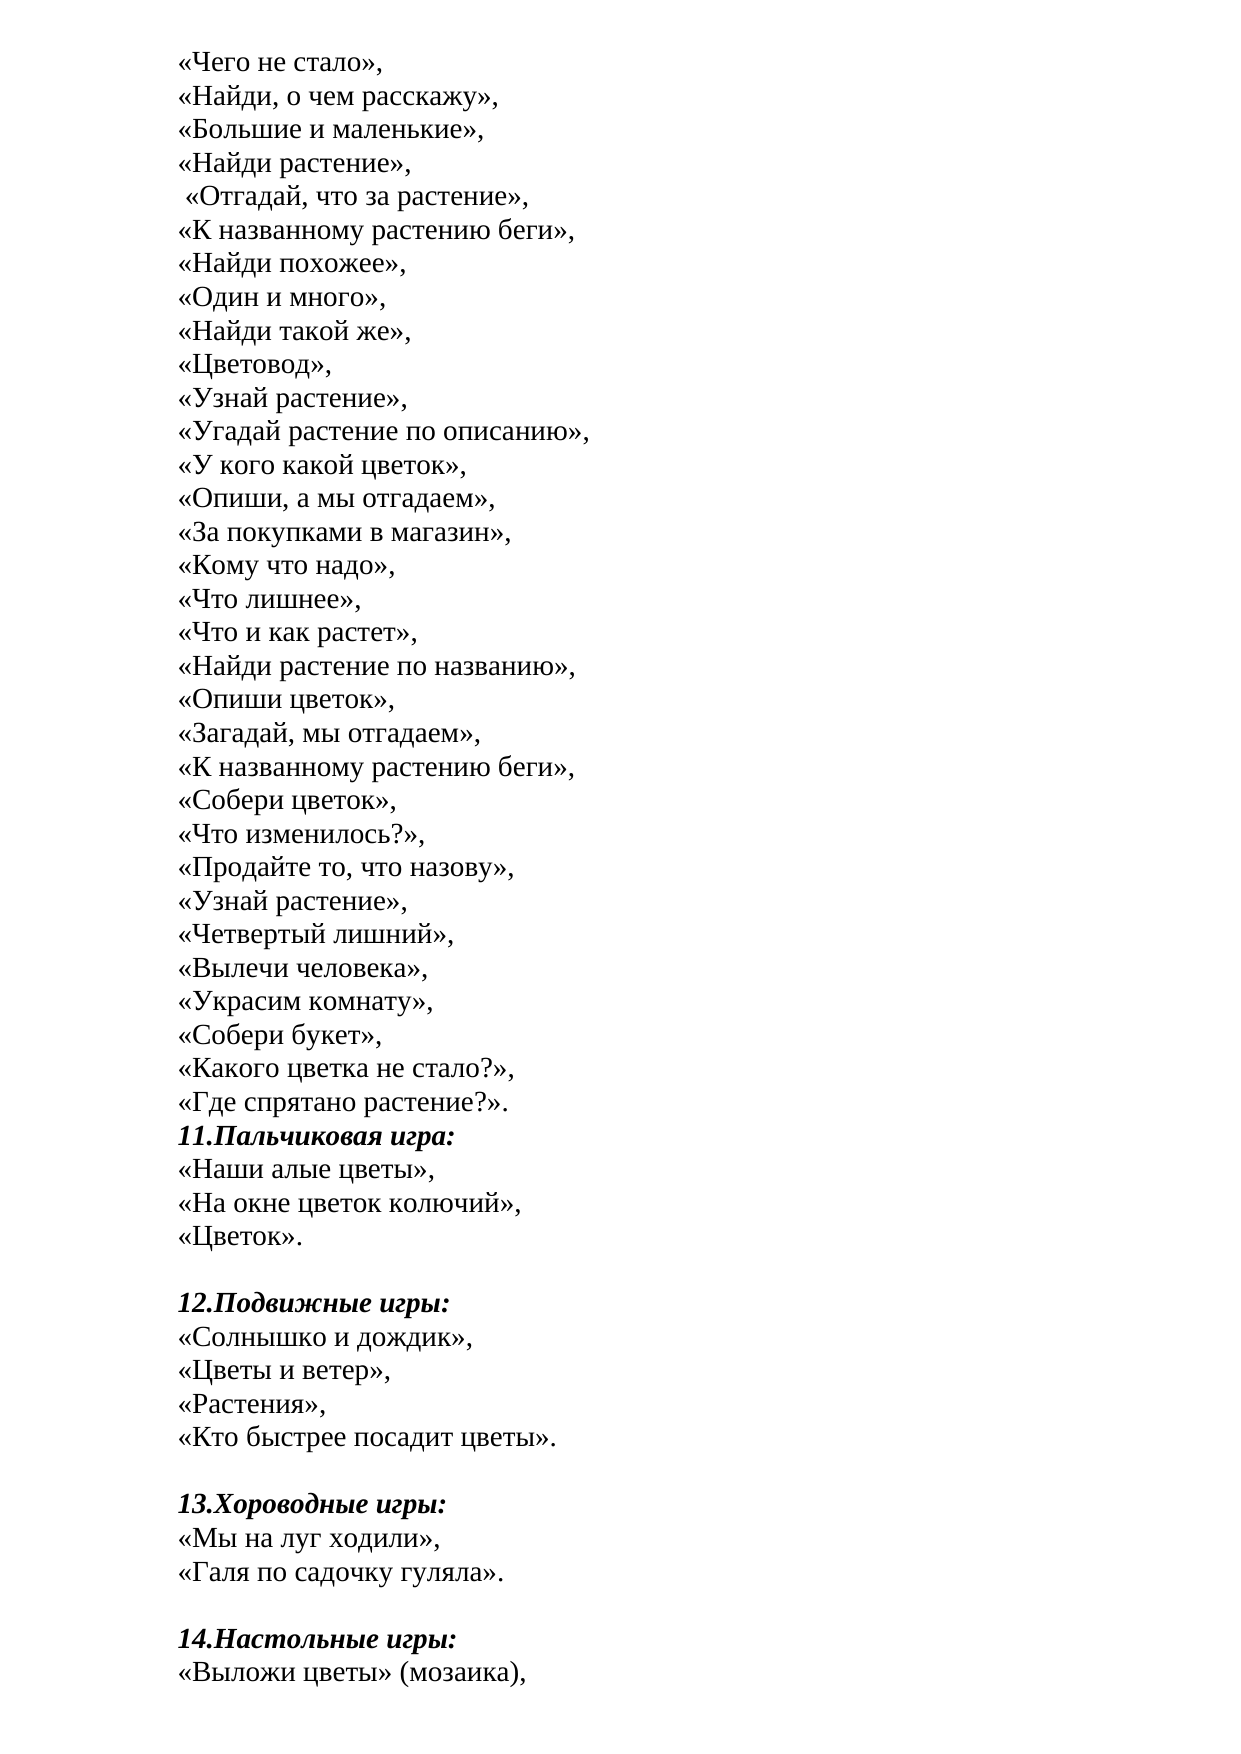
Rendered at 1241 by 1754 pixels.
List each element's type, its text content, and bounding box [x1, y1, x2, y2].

text «Что лишнее», [118, 581, 1196, 614]
text «Найди похожее», [118, 246, 1196, 279]
text «Загадай, мы отгадаем», [118, 715, 1196, 749]
text «Большие и маленькие», [118, 111, 1196, 145]
text «Найди, о чем расскажу», [118, 78, 1196, 111]
text «У кого какой цветок», [118, 447, 1196, 480]
text «Что изменилось?», [118, 816, 1196, 849]
text «Угадай растение по описанию», [118, 413, 1196, 447]
text 14.Настольные игры: [118, 1621, 1196, 1654]
text «На окне цветок колючий», [118, 1185, 1196, 1218]
text «Где спрятано растение?». [118, 1084, 1196, 1118]
text «Узнай растение», [118, 380, 1196, 413]
text «Цветовод», [118, 346, 1196, 380]
text 11.Пальчиковая игра: [118, 1118, 1196, 1151]
text «Найди такой же», [118, 313, 1196, 346]
text «Растения», [118, 1386, 1196, 1419]
text «Украсим комнату», [118, 983, 1196, 1017]
text «К названному растению беги», [118, 212, 1196, 246]
text «Кто быстрее посадит цветы». [118, 1419, 1196, 1453]
text «Солнышко и дождик», [118, 1319, 1196, 1352]
text «Галя по садочку гуляла». [118, 1554, 1196, 1587]
text «Какого цветка не стало?», [118, 1051, 1196, 1084]
text «Узнай растение», [118, 883, 1196, 916]
text «За покупками в магазин», [118, 514, 1196, 547]
text «Выложи цветы» (мозаика), [118, 1654, 1196, 1688]
text «Опиши, а мы отгадаем», [118, 480, 1196, 514]
text «Вылечи человека», [118, 950, 1196, 983]
text «Кому что надо», [118, 547, 1196, 581]
text «Найди растение», [118, 145, 1196, 178]
text «Четвертый лишний», [118, 916, 1196, 950]
text «Опиши цветок», [118, 682, 1196, 715]
text «Цветок». [118, 1218, 1196, 1252]
text «Собери букет», [118, 1017, 1196, 1051]
text «К названному растению беги», [118, 749, 1196, 782]
text «Цветы и ветер», [118, 1352, 1196, 1386]
text 13.Хороводные игры: [118, 1487, 1196, 1520]
text «Что и как растет», [118, 614, 1196, 648]
text 12.Подвижные игры: [118, 1285, 1196, 1319]
text «Чего не стало», [118, 44, 1196, 78]
text «Мы на луг ходили», [118, 1520, 1196, 1554]
text «Собери цветок», [118, 782, 1196, 816]
text «Найди растение по названию», [118, 648, 1196, 682]
text «Один и много», [118, 279, 1196, 313]
text «Наши алые цветы», [118, 1151, 1196, 1185]
text «Отгадай, что за растение», [118, 178, 1196, 212]
text «Продайте то, что назову», [118, 849, 1196, 883]
